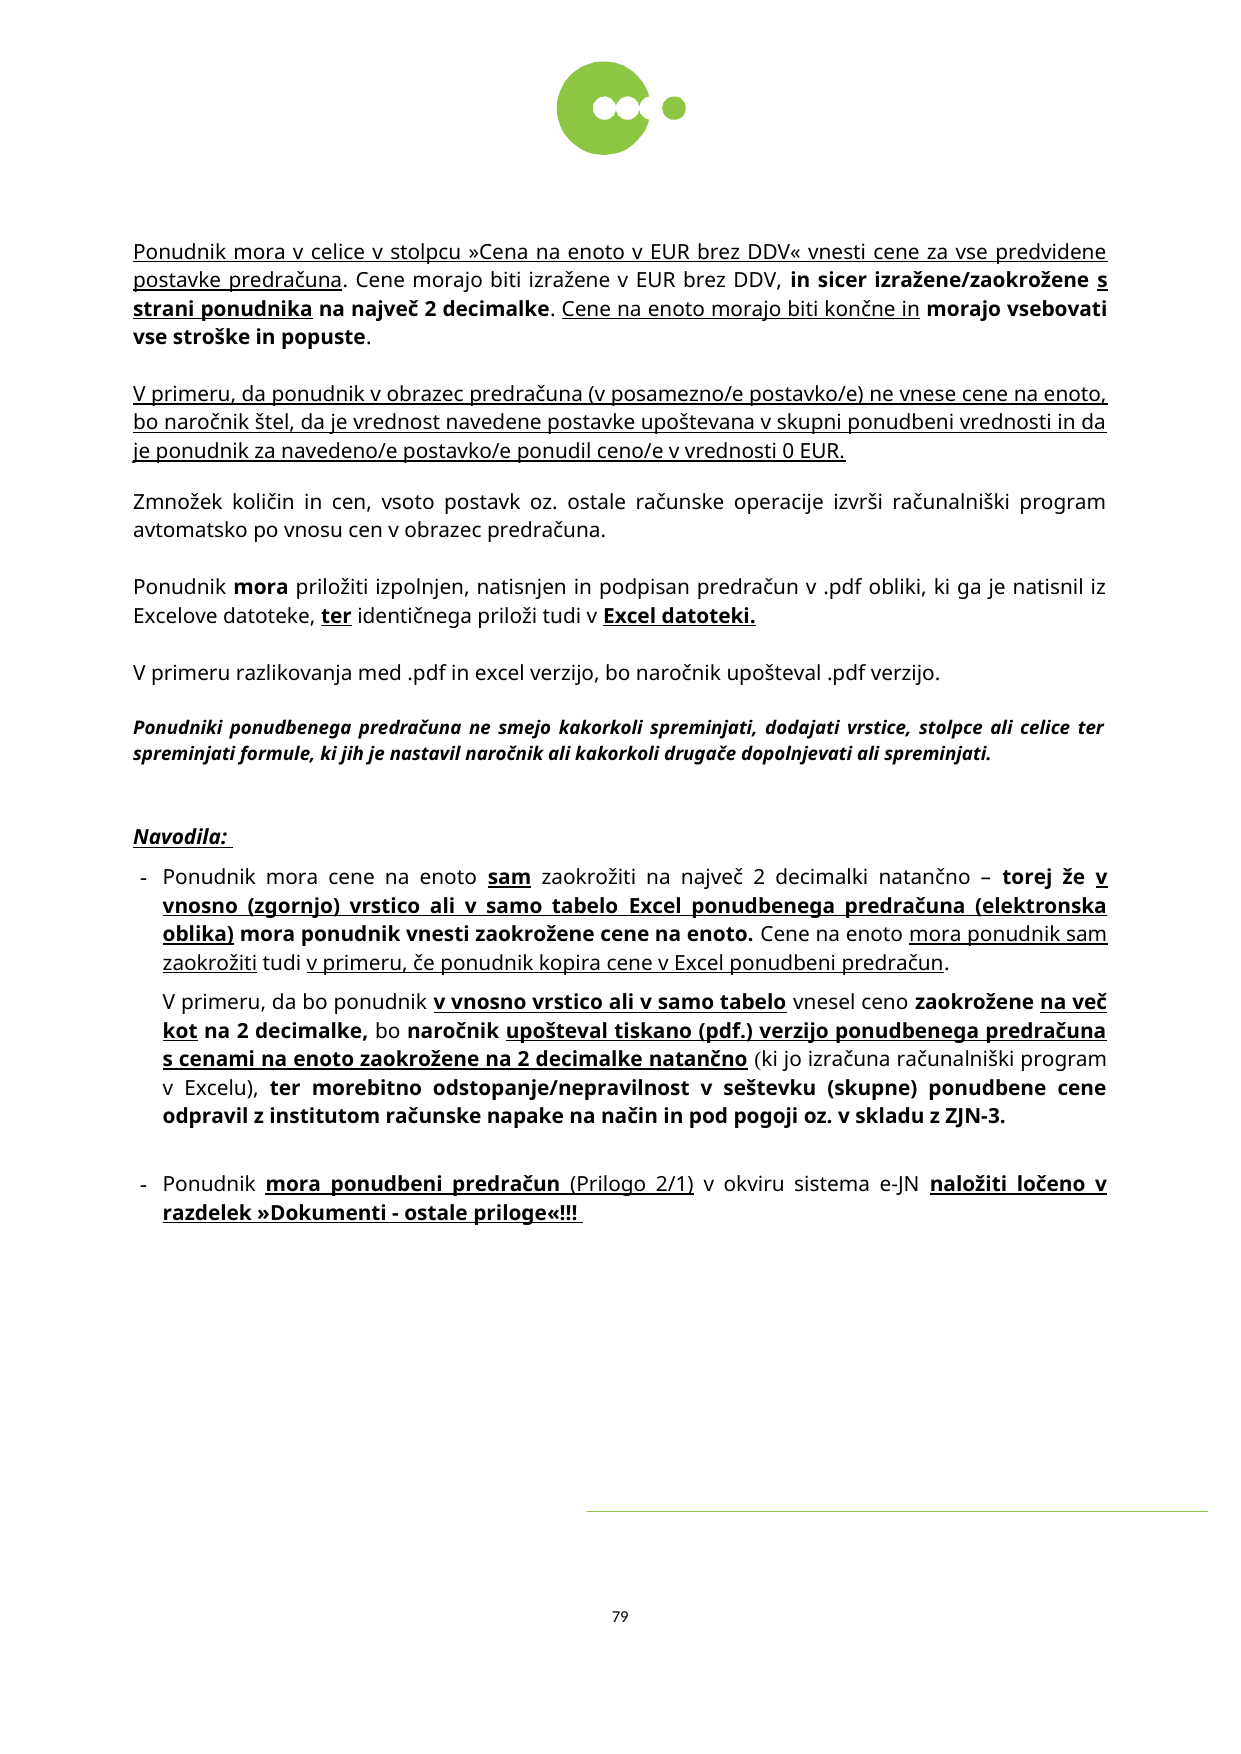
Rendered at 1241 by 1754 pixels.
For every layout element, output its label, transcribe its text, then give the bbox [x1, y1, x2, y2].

text Zmnožek količin in cen, vsoto postavk oz. ostale računske operacije izvrši računalniški program avtomatsko po vnosu cen v obrazec predračuna. [133, 487, 1107, 544]
text V primeru, da bo ponudnik v vnosno vrstico ali v samo tabelo vnesel ceno zaokrožene na več kot na 2 decimalke, bo naročnik upošteval tiskano (pdf.) verzijo ponudbenega predračuna s cenami na enoto zaokrožene na 2 decimalke natančno (ki jo izračuna računalniški program v Excelu), ter morebitno odstopanje/nepravilnost v seštevku (skupne) ponudbene cene odpravil z institutom računske napake na način in pod pogoji oz. v skladu z ZJN-3. [162, 987, 1107, 1129]
text Navodila: [133, 822, 1107, 851]
text V primeru, da ponudnik v obrazec predračuna (v posamezno/e postavko/e) ne vnese cene na enoto, bo naročnik štel, da je vrednost navedene postavke upoštevana v skupni ponudbeni vrednosti in da je ponudnik za navedeno/e postavko/e ponudil ceno/e v vrednosti 0 EUR. [133, 405, 1107, 432]
text V primeru razlikovanja med .pdf in excel verzijo, bo naročnik upošteval .pdf verzijo. [133, 658, 1107, 686]
list Ponudnik mora ponudbeni predračun (Prilogo 2/1) v okviru sistema e-JN naložiti ločeno v razdelek »Dokumenti - ostale priloge«!!! [140, 1169, 1107, 1226]
text V primeru, da ponudnik v obrazec predračuna (v posamezno/e postavko/e) ne vnese cene na enoto, bo naročnik štel, da je vrednost navedene postavke upoštevana v skupni ponudbeni vrednosti in da je ponudnik za navedeno/e postavko/e ponudil ceno/e v vrednosti 0 EUR. [133, 379, 1107, 403]
text Ponudnik mora priložiti izpolnjen, natisnjen in podpisan predračun v .pdf obliki, ki ga je natisnil iz Excelove datoteke, ter identičnega priloži tudi v Excel datoteki. [133, 572, 1107, 629]
text V primeru, da ponudnik v obrazec predračuna (v posamezno/e postavko/e) ne vnese cene na enoto, bo naročnik štel, da je vrednost navedene postavke upoštevana v skupni ponudbeni vrednosti in da je ponudnik za navedeno/e postavko/e ponudil ceno/e v vrednosti 0 EUR. [133, 433, 1107, 464]
text Ponudnik mora v celice v stolpcu »Cena na enoto v EUR brez DDV« vnesti cene za vse predvidene postavke predračuna. Cene morajo biti izražene v EUR brez DDV, in sicer izražene/zaokrožene s strani ponudnika na največ 2 decimalke. Cene na enoto morajo biti končne in morajo vsebovati vse stroške in popuste. [133, 237, 1107, 261]
text Ponudnik mora v celice v stolpcu »Cena na enoto v EUR brez DDV« vnesti cene za vse predvidene postavke predračuna. Cene morajo biti izražene v EUR brez DDV, in sicer izražene/zaokrožene s strani ponudnika na največ 2 decimalke. Cene na enoto morajo biti končne in morajo vsebovati vse stroške in popuste. [133, 262, 1107, 351]
list Ponudnik mora cene na enoto sam zaokrožiti na največ 2 decimalki natančno – torej že v vnosno (zgornjo) vrstico ali v samo tabelo Excel ponudbenega predračuna (elektronska oblika) mora ponudnik vnesti zaokrožene cene na enoto. Cene na enoto mora ponudnik sam zaokrožiti tudi v primeru, če ponudnik kopira cene v Excel ponudbeni predračun. [140, 862, 1107, 976]
text Ponudniki ponudbenega predračuna ne smejo kakorkoli spreminjati, dodajati vrstice, stolpce ali celice ter spreminjati formule, ki jih je nastavil naročnik ali kakorkoli drugače dopolnjevati ali spreminjati. [133, 714, 1107, 766]
